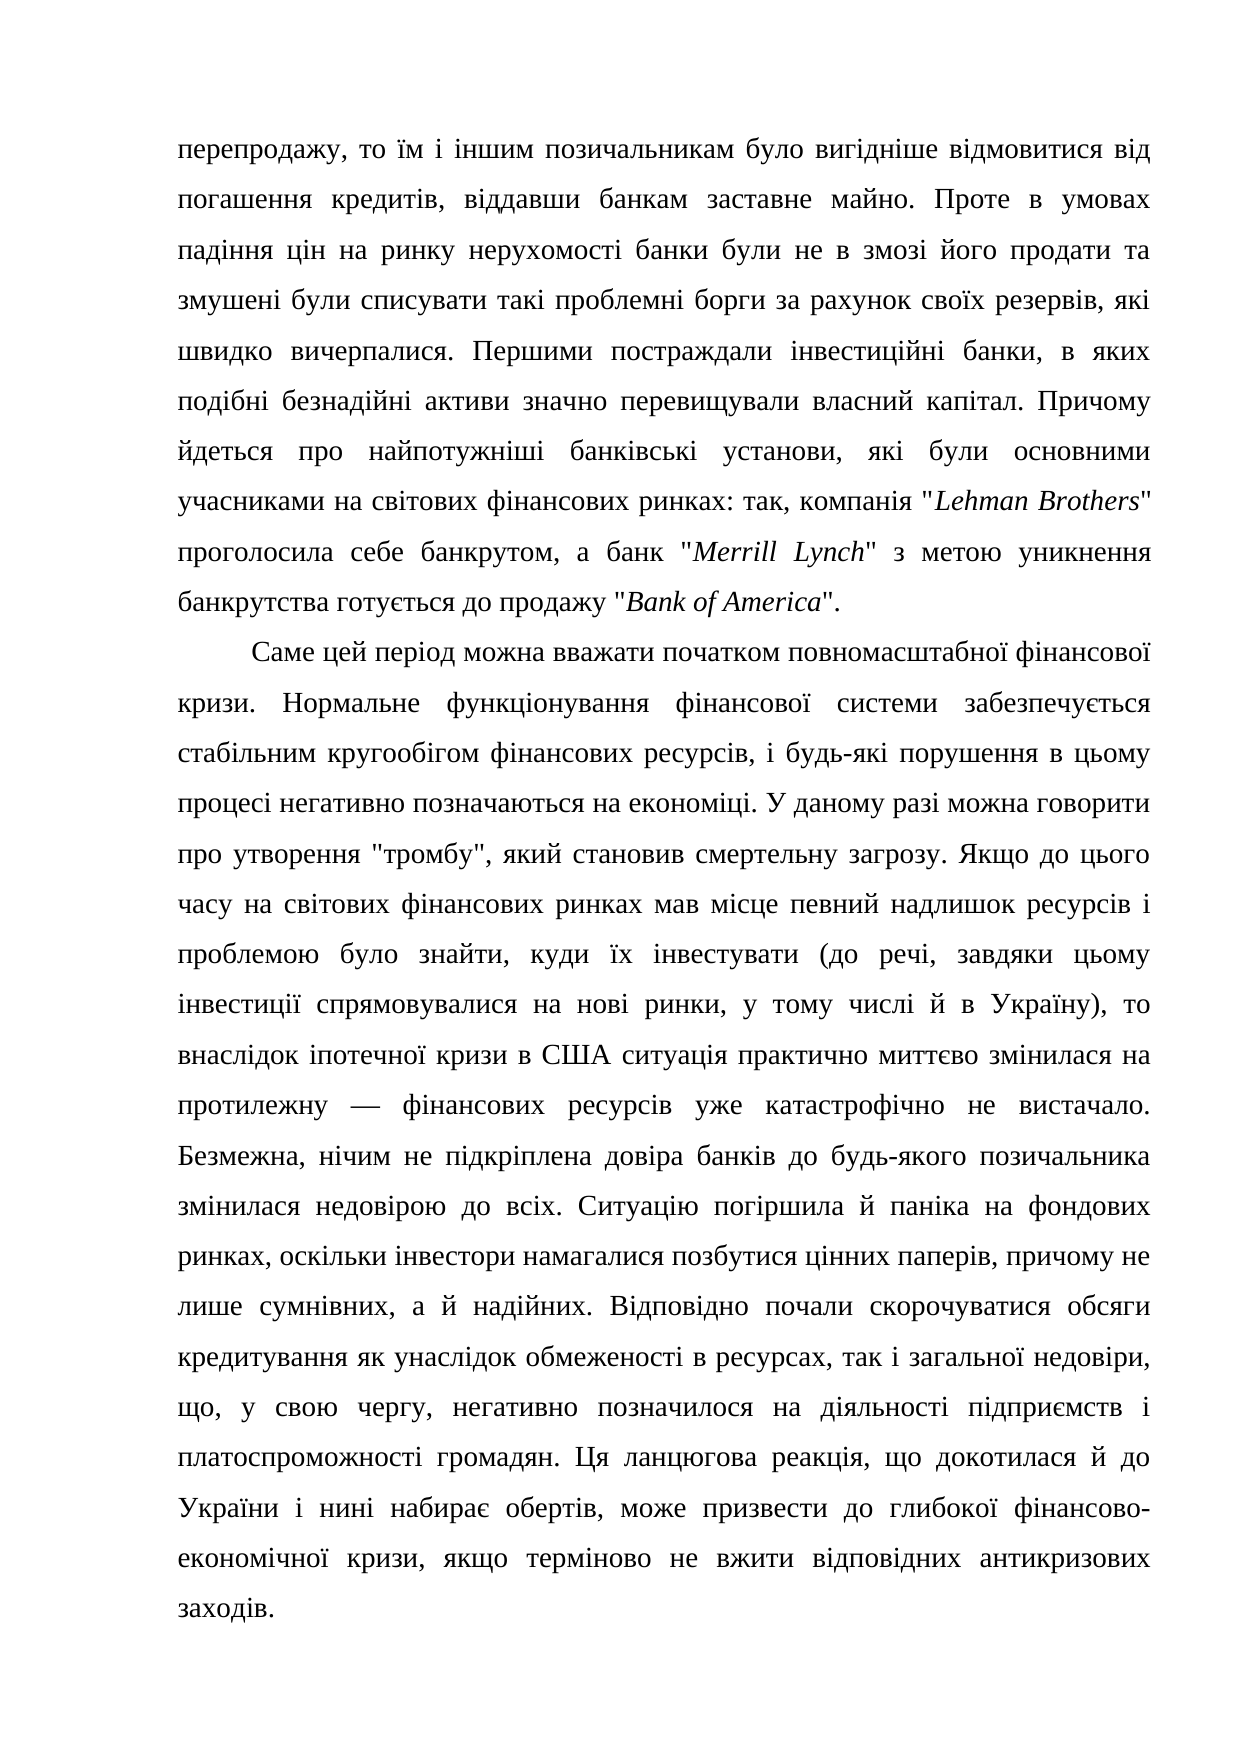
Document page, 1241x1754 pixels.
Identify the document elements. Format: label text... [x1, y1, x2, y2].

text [177, 131, 1152, 618]
text Саме цей період можна вважати початком повномасштабної фінансової кризи. Нормальне функціонування фінансової системи забезпечується стабільним кругообігом фінансових ресурсів, і будь-які порушення в цьому процесі негативно позначаються на економіці. У даному разі можна говорити про утворення "тромбу", який становив смертельну загрозу. Якщо до цього часу на світових фінансових ринках мав місце певний надлишок ресурсів і проблемою було знайти, куди їх інвестувати (до речі, завдяки цьому інвестиції спрямовувалися на нові ринки, у тому числі й в Україну), то внаслідок іпотечної кризи в США ситуація практично миттєво змінилася на протилежну — фінансових ресурсів уже катастрофічно не вистачало. Безмежна, нічим не підкріплена довіра банків до будь-якого позичальника змінилася недовірою до всіх. Ситуацію погіршила й паніка на фондових ринках, оскільки інвестори намагалися позбутися цінних паперів, причому не лише сумнівних, а й надійних. Відповідно почали скорочуватися обсяги кредитування як унаслідок обмеженості в ресурсах, так і загальної недовіри, що, у свою чергу, негативно позначилося на діяльності підприємств і платоспроможності громадян. Ця ланцюгова реакція, що докотилася й до України і нині набирає обертів, може призвести до глибокої фінансово-економічної кризи, якщо терміново не вжити відповідних антикризових заходів. [177, 634, 1152, 1624]
